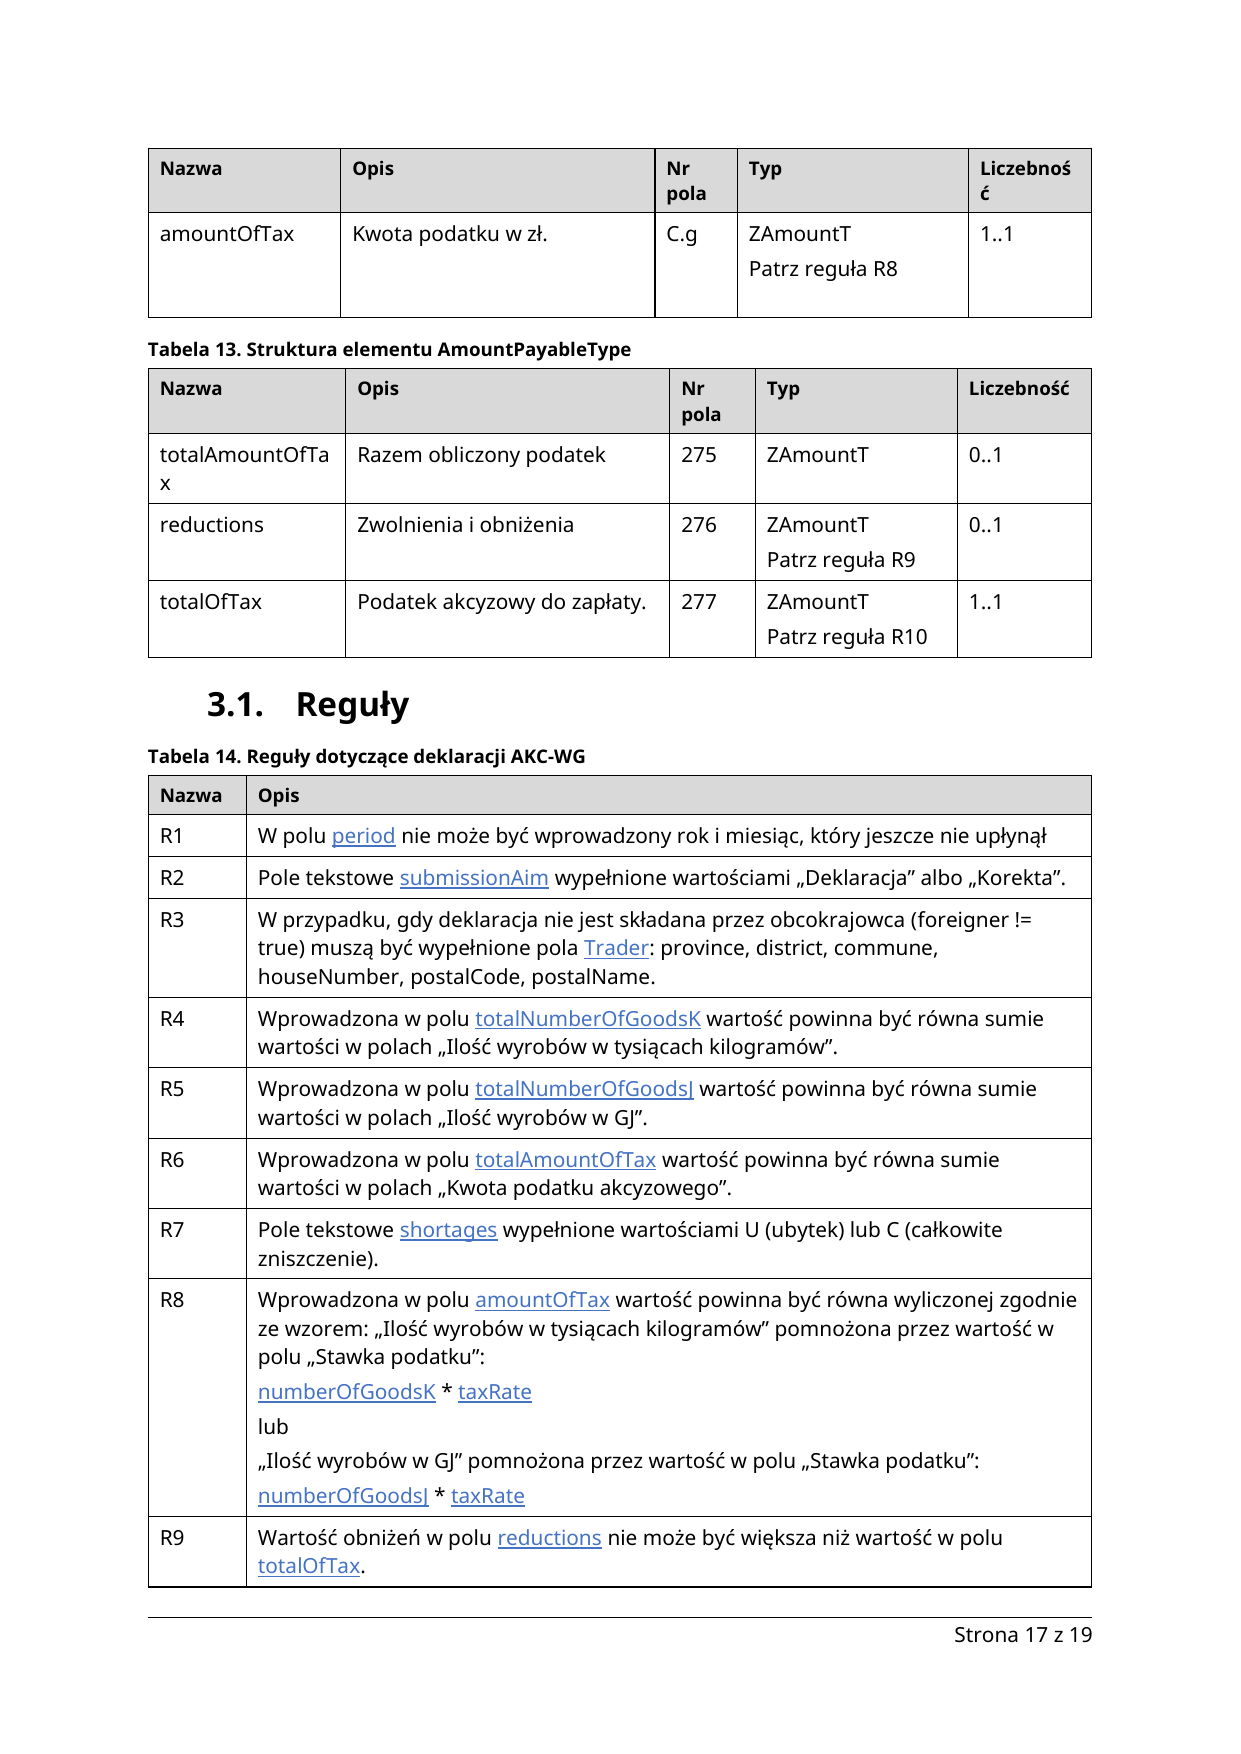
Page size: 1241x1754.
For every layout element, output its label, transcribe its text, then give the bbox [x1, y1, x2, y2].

table_header Nr pola [670, 369, 755, 433]
table_header Nazwa [149, 369, 345, 433]
text Tabela 13. Struktura elementu AmountPayableType [148, 336, 1092, 362]
table_cell totalAmountOfTax [149, 434, 345, 503]
table_cell Wartość obniżeń w polu reductions nie może być większa niż wartość w polu totalOfTax. [247, 1517, 1091, 1586]
table_cell R9 [149, 1517, 246, 1586]
table_cell Zwolnienia i obniżenia [346, 504, 669, 580]
table_header Opis [247, 776, 1091, 814]
table_cell 1..1 [958, 581, 1091, 657]
table_cell R4 [149, 998, 246, 1067]
table_cell R3 [149, 899, 246, 997]
table_header Opis [346, 369, 669, 433]
table_cell R6 [149, 1139, 246, 1208]
table_cell C.g [656, 213, 737, 317]
table_cell Wprowadzona w polu totalNumberOf‌GoodsJ wartość powinna być równa sumie wartości w polach „Ilość wyrobów w GJ”. [247, 1068, 1091, 1137]
table_cell 277 [670, 581, 755, 657]
table_cell Podatek akcyzowy do zapłaty. [346, 581, 669, 657]
table_cell R2 [149, 857, 246, 898]
table_header Liczebność [969, 149, 1091, 212]
table_cell Pole tekstowe submissionAim wypełnione wartościami „Deklaracja” albo „Korekta”. [247, 857, 1091, 898]
table_cell amountOfTax [149, 213, 340, 317]
table_cell ZAmountT Patrz reguła R10 [756, 581, 957, 657]
table_cell R1 [149, 815, 246, 856]
table_header Nr pola [656, 149, 737, 212]
table_cell 0..1 [958, 504, 1091, 580]
table_header Typ [756, 369, 957, 433]
table_header Nazwa [149, 776, 246, 814]
table_cell R8 [149, 1279, 246, 1516]
table_cell Razem obliczony podatek [346, 434, 669, 503]
table_cell 275 [670, 434, 755, 503]
table_header Liczebność [958, 369, 1091, 433]
table_cell R5 [149, 1068, 246, 1137]
table_cell Wprowadzona w polu totalNumberOf‌GoodsK wartość powinna być równa sumie wartości w polach „Ilość wyrobów w tysiącach kilogramów”. [247, 998, 1091, 1067]
table_cell 0..1 [958, 434, 1091, 503]
table_header Opis [341, 149, 654, 212]
table_cell 1..1 [969, 213, 1091, 317]
table_cell W przypadku, gdy deklaracja nie jest składana przez obcokrajowca (foreigner != true) muszą być wypełnione pola Trader: province, district, commune, houseNumber, postalCode, postalName. [247, 899, 1091, 997]
table_cell Kwota podatku w zł. [341, 213, 654, 317]
table_cell ZAmountT Patrz reguła R9 [756, 504, 957, 580]
table_cell Wprowadzona w polu totalAmount‌OfTax wartość powinna być równa sumie wartości w polach „Kwota podatku akcyzowego”. [247, 1139, 1091, 1208]
table_cell Pole tekstowe shortages wypełnione wartościami U (ubytek) lub C (całkowite zniszczenie). [247, 1209, 1091, 1278]
table_cell reductions [149, 504, 345, 580]
table_cell totalOfTax [149, 581, 345, 657]
table_header Nazwa [149, 149, 340, 212]
table_cell 276 [670, 504, 755, 580]
table_cell R7 [149, 1209, 246, 1278]
table_cell W polu period nie może być wprowadzony rok i miesiąc, który jeszcze nie upłynął [247, 815, 1091, 856]
table_cell Wprowadzona w polu amountOfTax wartość powinna być równa wyliczonej zgodnie ze wzorem: „Ilość wyrobów w tysiącach kilogramów” pomnożona przez wartość w polu „Stawka podatku”: numberOf‌GoodsK * taxRate lub „Ilość wyrobów w GJ” pomnożona przez wartość w polu „Stawka podatku”: numberOfGoodsJ * taxRate [247, 1279, 1091, 1516]
subtitle Reguły [207, 683, 1092, 724]
table_header Typ [738, 149, 968, 212]
text Tabela 14. Reguły dotyczące deklaracji AKC-WG [148, 743, 1092, 768]
table_cell ZAmountT [756, 434, 957, 503]
table_cell ZAmountT Patrz reguła R8 [738, 213, 968, 317]
